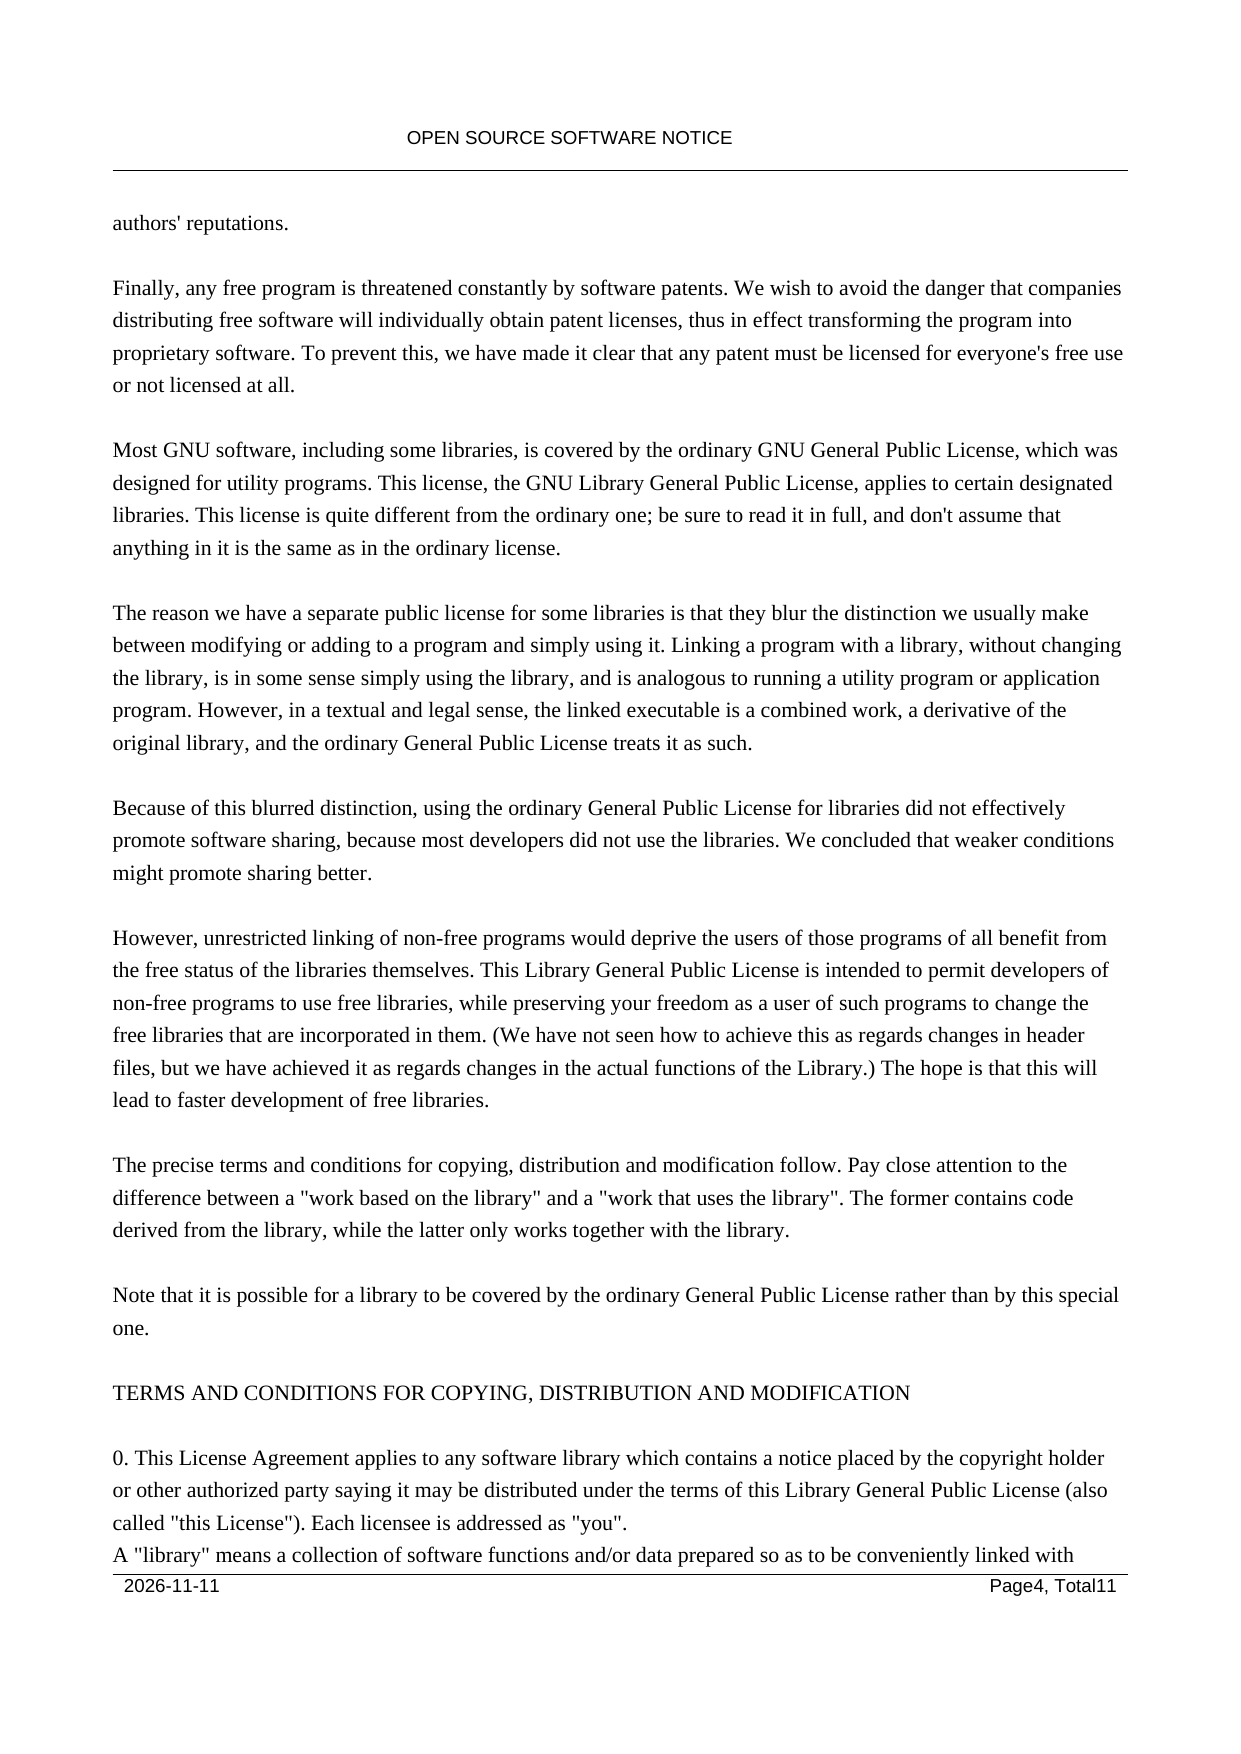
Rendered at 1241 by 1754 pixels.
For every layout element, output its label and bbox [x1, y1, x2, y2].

text [112, 206, 1128, 1571]
